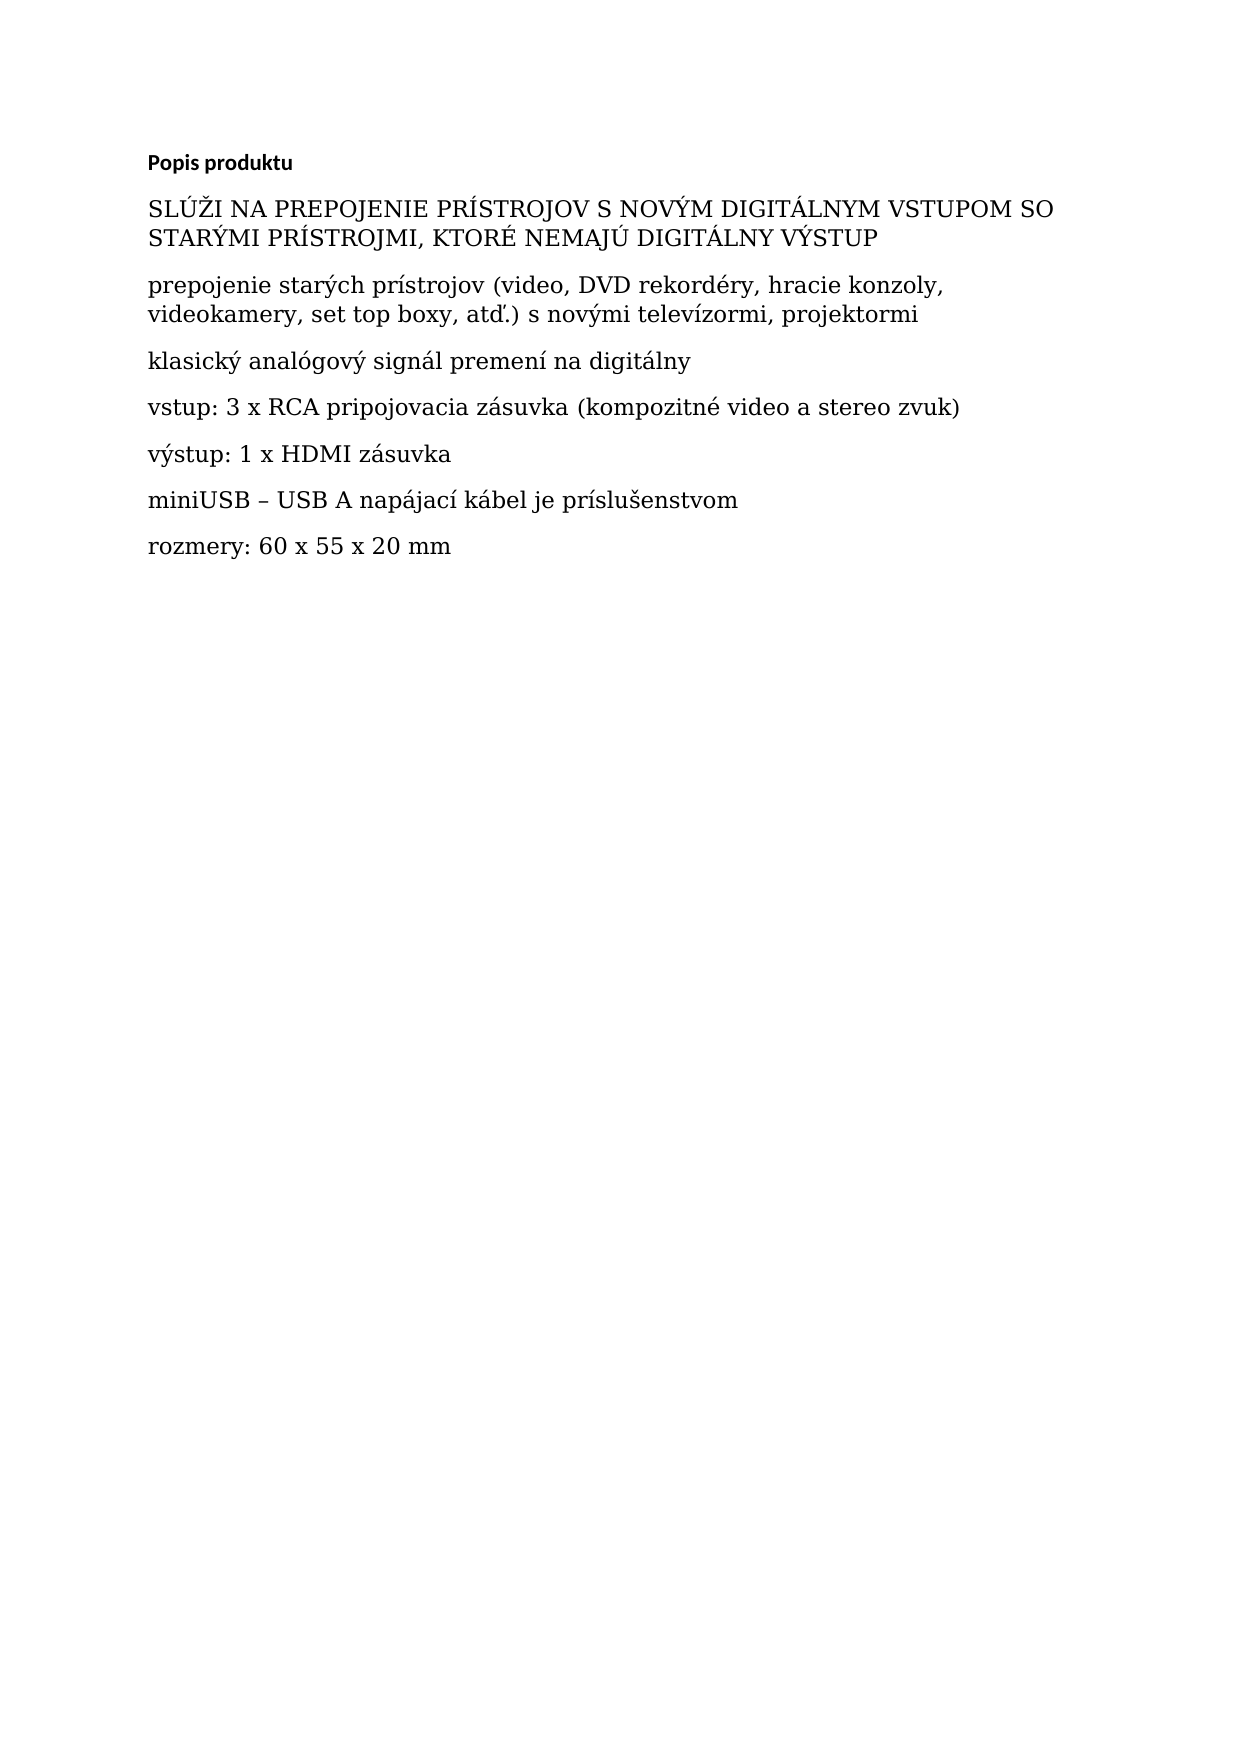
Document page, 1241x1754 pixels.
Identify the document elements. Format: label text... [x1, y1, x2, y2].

text vstup: 3 x RCA pripojovacia zásuvka (kompozitné video a stereo zvuk) [148, 393, 1093, 420]
text výstup: 1 x HDMI zásuvka [148, 439, 1093, 467]
text miniUSB – USB A napájací kábel je príslušenstvom [148, 486, 1093, 513]
text prepojenie starých prístrojov (video, DVD rekordéry, hracie konzoly, videokamery, set top boxy, atď.) s novými televízormi, projektormi [148, 271, 1093, 328]
text SLÚŽI NA PREPOJENIE PRÍSTROJOV S NOVÝM DIGITÁLNYM VSTUPOM SO STARÝMI PRÍSTROJMI, KTORÉ NEMAJÚ DIGITÁLNY VÝSTUP [148, 194, 1093, 252]
text Popis produktu [148, 148, 1093, 176]
text klasický analógový signál premení na digitálny [148, 347, 1093, 374]
text rozmery: 60 x 55 x 20 mm [148, 532, 1093, 559]
